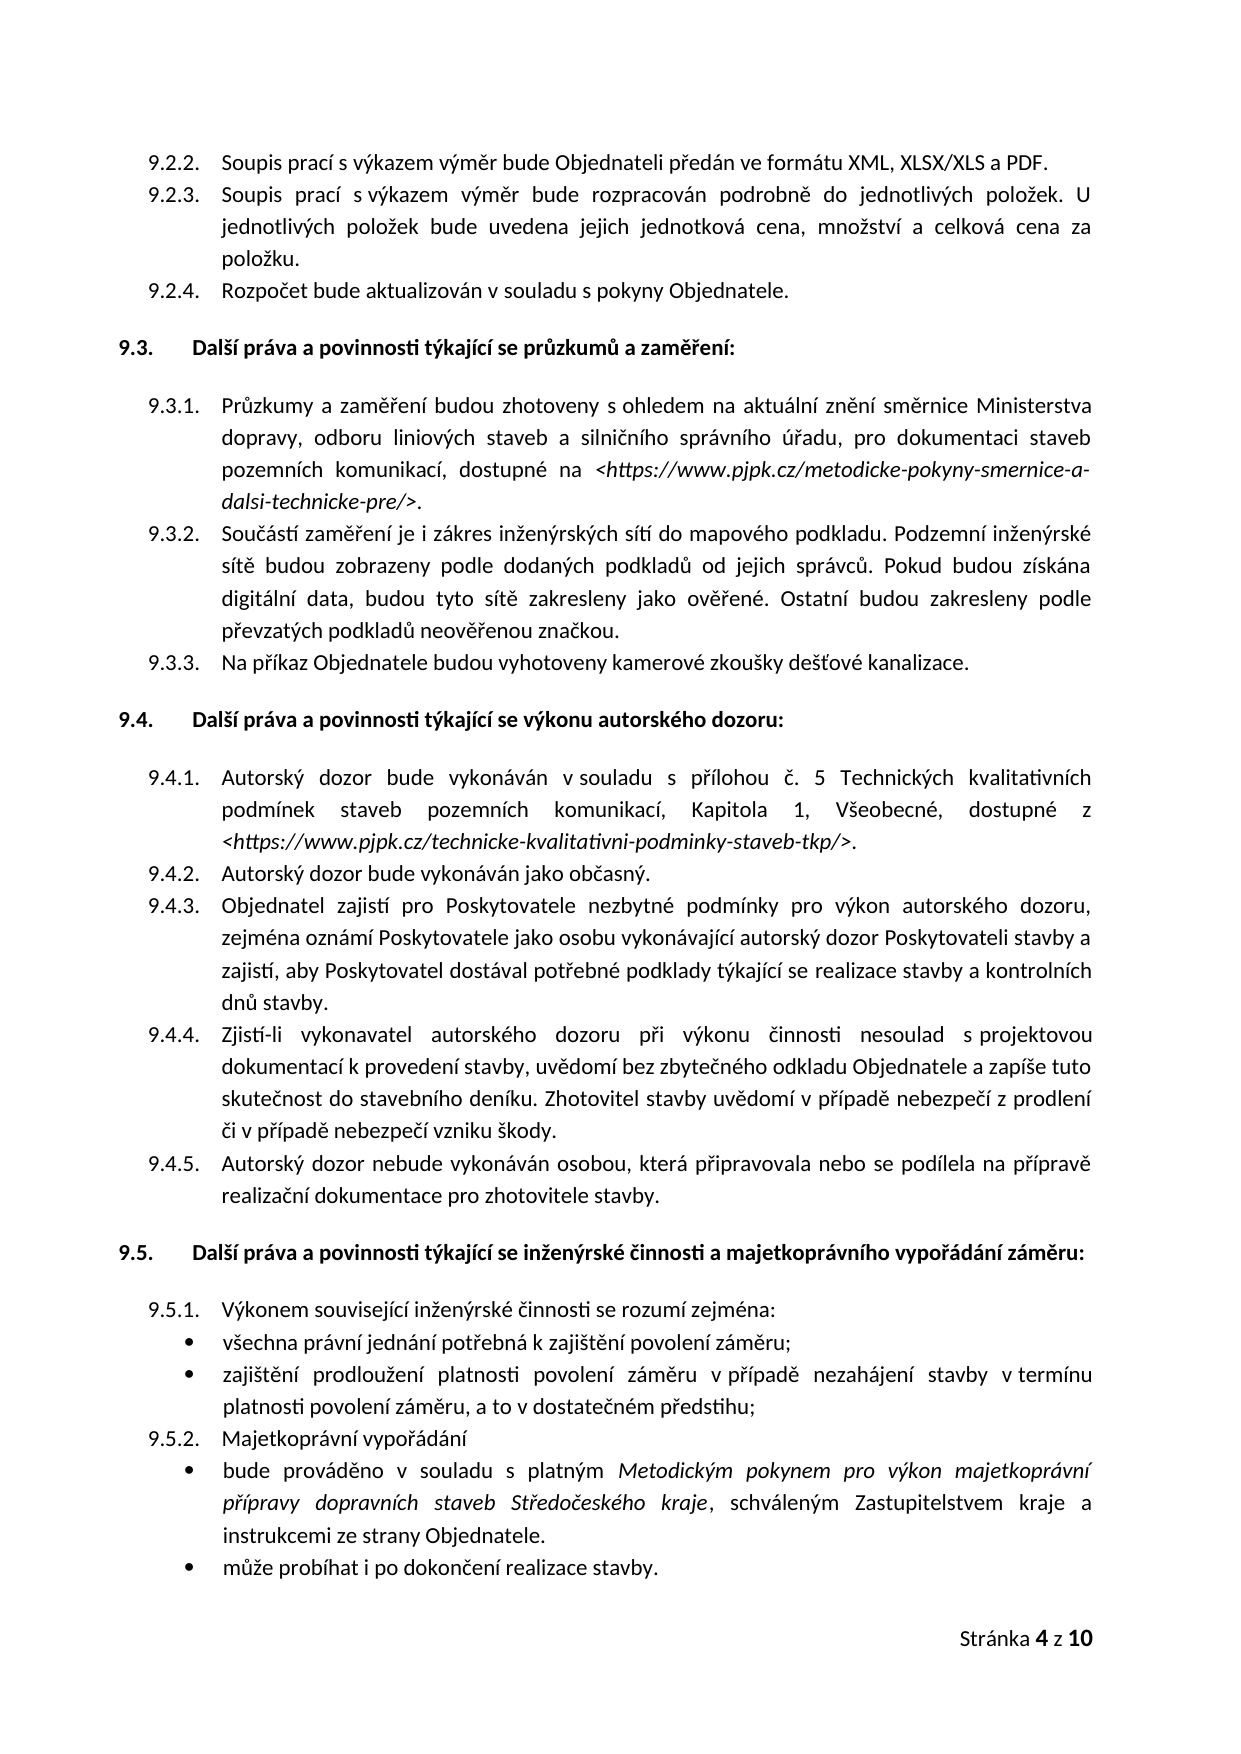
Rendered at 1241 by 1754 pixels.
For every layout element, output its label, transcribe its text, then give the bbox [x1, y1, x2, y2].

list Součástí zaměření je i zákres inženýrských sítí do mapového podkladu. Podzemní inženýrské sítě budou zobrazeny podle dodaných podkladů od jejich správců. Pokud budou získána digitální data, budou tyto sítě zakresleny jako ověřené. Ostatní budou zakresleny podle převzatých podkladů neověřenou značkou. [148, 519, 1093, 644]
list Objednatel zajistí pro Poskytovatele nezbytné podmínky pro výkon autorského dozoru, zejména oznámí Poskytovatele jako osobu vykonávající autorský dozor Poskytovateli stavby a zajistí, aby Poskytovatel dostával potřebné podklady týkající se realizace stavby a kontrolních dnů stavby. [148, 891, 1093, 1016]
subtitle Další práva a povinnosti týkající se výkonu autorského dozoru: [118, 705, 1093, 733]
list zajištění prodloužení platnosti povolení záměru v případě nezahájení stavby v termínu platnosti povolení záměru, a to v dostatečném předstihu; [185, 1360, 1093, 1420]
list Soupis prací s výkazem výměr bude rozpracován podrobně do jednotlivých položek. U jednotlivých položek bude uvedena jejich jednotková cena, množství a celková cena za položku. [148, 180, 1093, 272]
list Autorský dozor nebude vykonáván osobou, která připravovala nebo se podílela na přípravě realizační dokumentace pro zhotovitele stavby. [148, 1149, 1093, 1209]
list Soupis prací s výkazem výměr bude Objednateli předán ve formátu XML, XLSX/XLS a PDF. [148, 148, 1093, 176]
list bude prováděno v souladu s platným Metodickým pokynem pro výkon majetkoprávní přípravy dopravních staveb Středočeského kraje, schváleným Zastupitelstvem kraje a instrukcemi ze strany Objednatele. [185, 1456, 1093, 1549]
list Majetkoprávní vypořádání [148, 1424, 1093, 1452]
list Rozpočet bude aktualizován v souladu s pokyny Objednatele. [148, 276, 1093, 304]
subtitle Další práva a povinnosti týkající se průzkumů a zaměření: [118, 333, 1093, 362]
list Na příkaz Objednatele budou vyhotoveny kamerové zkoušky dešťové kanalizace. [148, 648, 1093, 676]
subtitle Další práva a povinnosti týkající se inženýrské činnosti a majetkoprávního vypořádání záměru: [118, 1238, 1093, 1266]
list Autorský dozor bude vykonáván jako občasný. [148, 859, 1093, 887]
list všechna právní jednání potřebná k zajištění povolení záměru; [185, 1328, 1093, 1356]
list Průzkumy a zaměření budou zhotoveny s ohledem na aktuální znění směrnice Ministerstva dopravy, odboru liniových staveb a silničního správního úřadu, pro dokumentaci staveb pozemních komunikací, dostupné na <https://www.pjpk.cz/metodicke-pokyny-smernice-a-dalsi-technicke-pre/>. [148, 391, 1093, 515]
list Výkonem související inženýrské činnosti se rozumí zejména: [148, 1295, 1093, 1323]
list Zjistí-li vykonavatel autorského dozoru při výkonu činnosti nesoulad s projektovou dokumentací k provedení stavby, uvědomí bez zbytečného odkladu Objednatele a zapíše tuto skutečnost do stavebního deníku. Zhotovitel stavby uvědomí v případě nebezpečí z prodlení či v případě nebezpečí vzniku škody. [148, 1020, 1093, 1145]
list může probíhat i po dokončení realizace stavby. [185, 1553, 1093, 1581]
list Autorský dozor bude vykonáván v souladu s přílohou č. 5 Technických kvalitativních podmínek staveb pozemních komunikací, Kapitola 1, Všeobecné, dostupné z <https://www.pjpk.cz/technicke-kvalitativni-podminky-staveb-tkp/>. [148, 763, 1093, 855]
